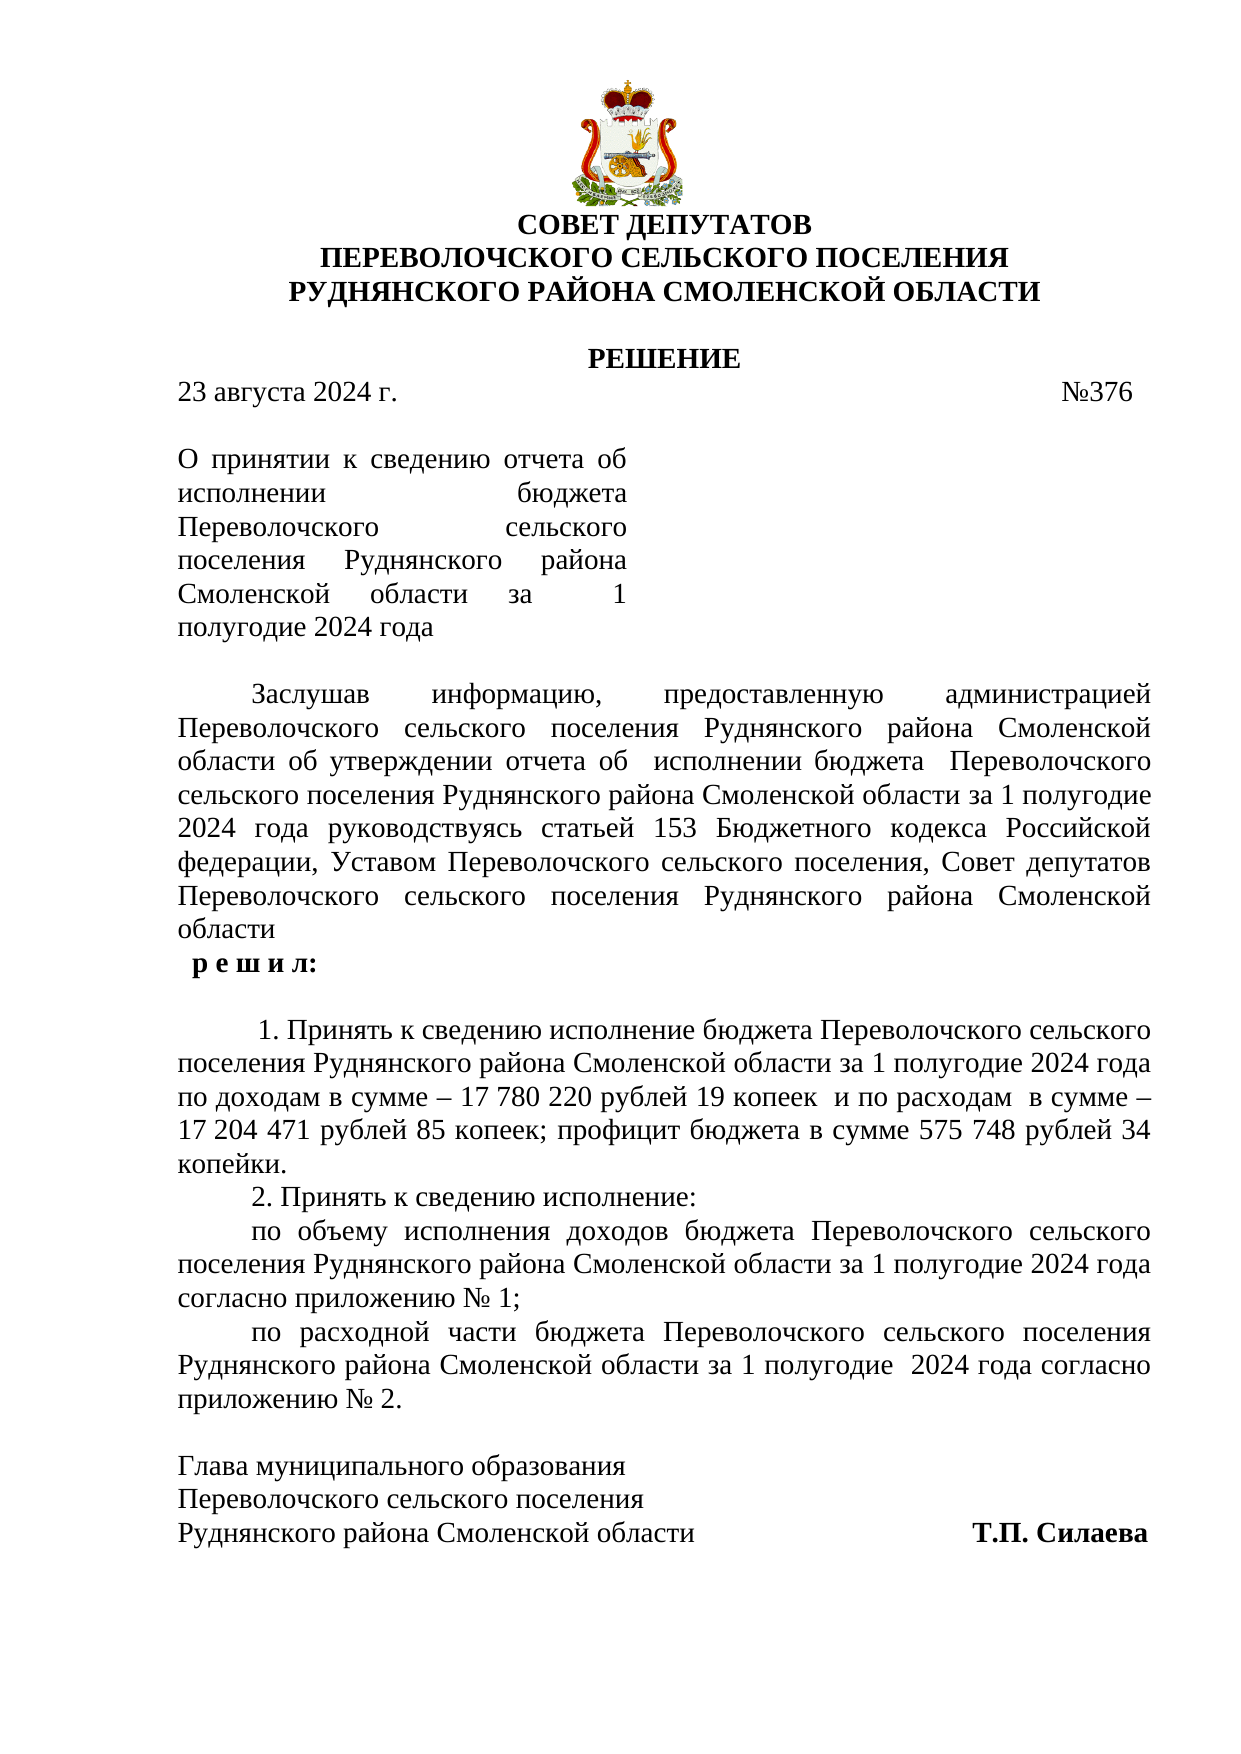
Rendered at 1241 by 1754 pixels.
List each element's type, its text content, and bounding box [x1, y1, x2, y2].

picture [570, 78, 683, 207]
text по расходной части бюджета Переволочского сельского поселения Руднянского района Смоленской области за 1 полугодие 2024 года согласно приложению № 2. [177, 1314, 1152, 1414]
text РУДНЯНСКОГО РАЙОНА СМОЛЕНСКОЙ ОБЛАСТИ [177, 274, 1152, 307]
text по объему исполнения доходов бюджета Переволочского сельского поселения Руднянского района Смоленской области за 1 полугодие 2024 года согласно приложению № 1; [177, 1213, 1152, 1314]
table_header О принятии к сведению отчета об исполнении бюджета Переволочского сельского поселения Руднянского района Смоленской области за 1 полугодие 2024 года [166, 442, 646, 643]
subtitle РЕШЕНИЕ [177, 341, 1152, 374]
text СОВЕТ ДЕПУТАТОВ [177, 207, 1152, 240]
text Заслушав информацию, предоставленную администрацией Переволочского сельского поселения Руднянского района Смоленской области об утверждении отчета об исполнении бюджета Переволочского сельского поселения Руднянского района Смоленской области за 1 полугодие 2024 года руководствуясь статьей 153 Бюджетного кодекса Российской федерации, Уставом Переволочского сельского поселения, Совет депутатов Переволочского сельского поселения Руднянского района Смоленской области [177, 676, 1152, 945]
text 23 августа 2024 г. №376 [177, 374, 1152, 408]
text ПЕРЕВОЛОЧСКОГО СЕЛЬСКОГО ПОСЕЛЕНИЯ [177, 240, 1152, 274]
text Глава муниципального образования [177, 1448, 1152, 1481]
text Переволочского сельского поселения [177, 1481, 1152, 1515]
text Руднянского района Смоленской области Т.П. Силаева [177, 1515, 1152, 1582]
text 1. Принять к сведению исполнение бюджета Переволочского сельского поселения Руднянского района Смоленской области за 1 полугодие 2024 года по доходам в сумме – 17 780 220 рублей 19 копеек и по расходам в сумме – 17 204 471 рублей 85 копеек; профицит бюджета в сумме 575 748 рублей 34 копейки. [177, 1012, 1152, 1179]
text 2. Принять к сведению исполнение: [177, 1179, 1152, 1213]
text р е ш и л: [177, 945, 1152, 978]
